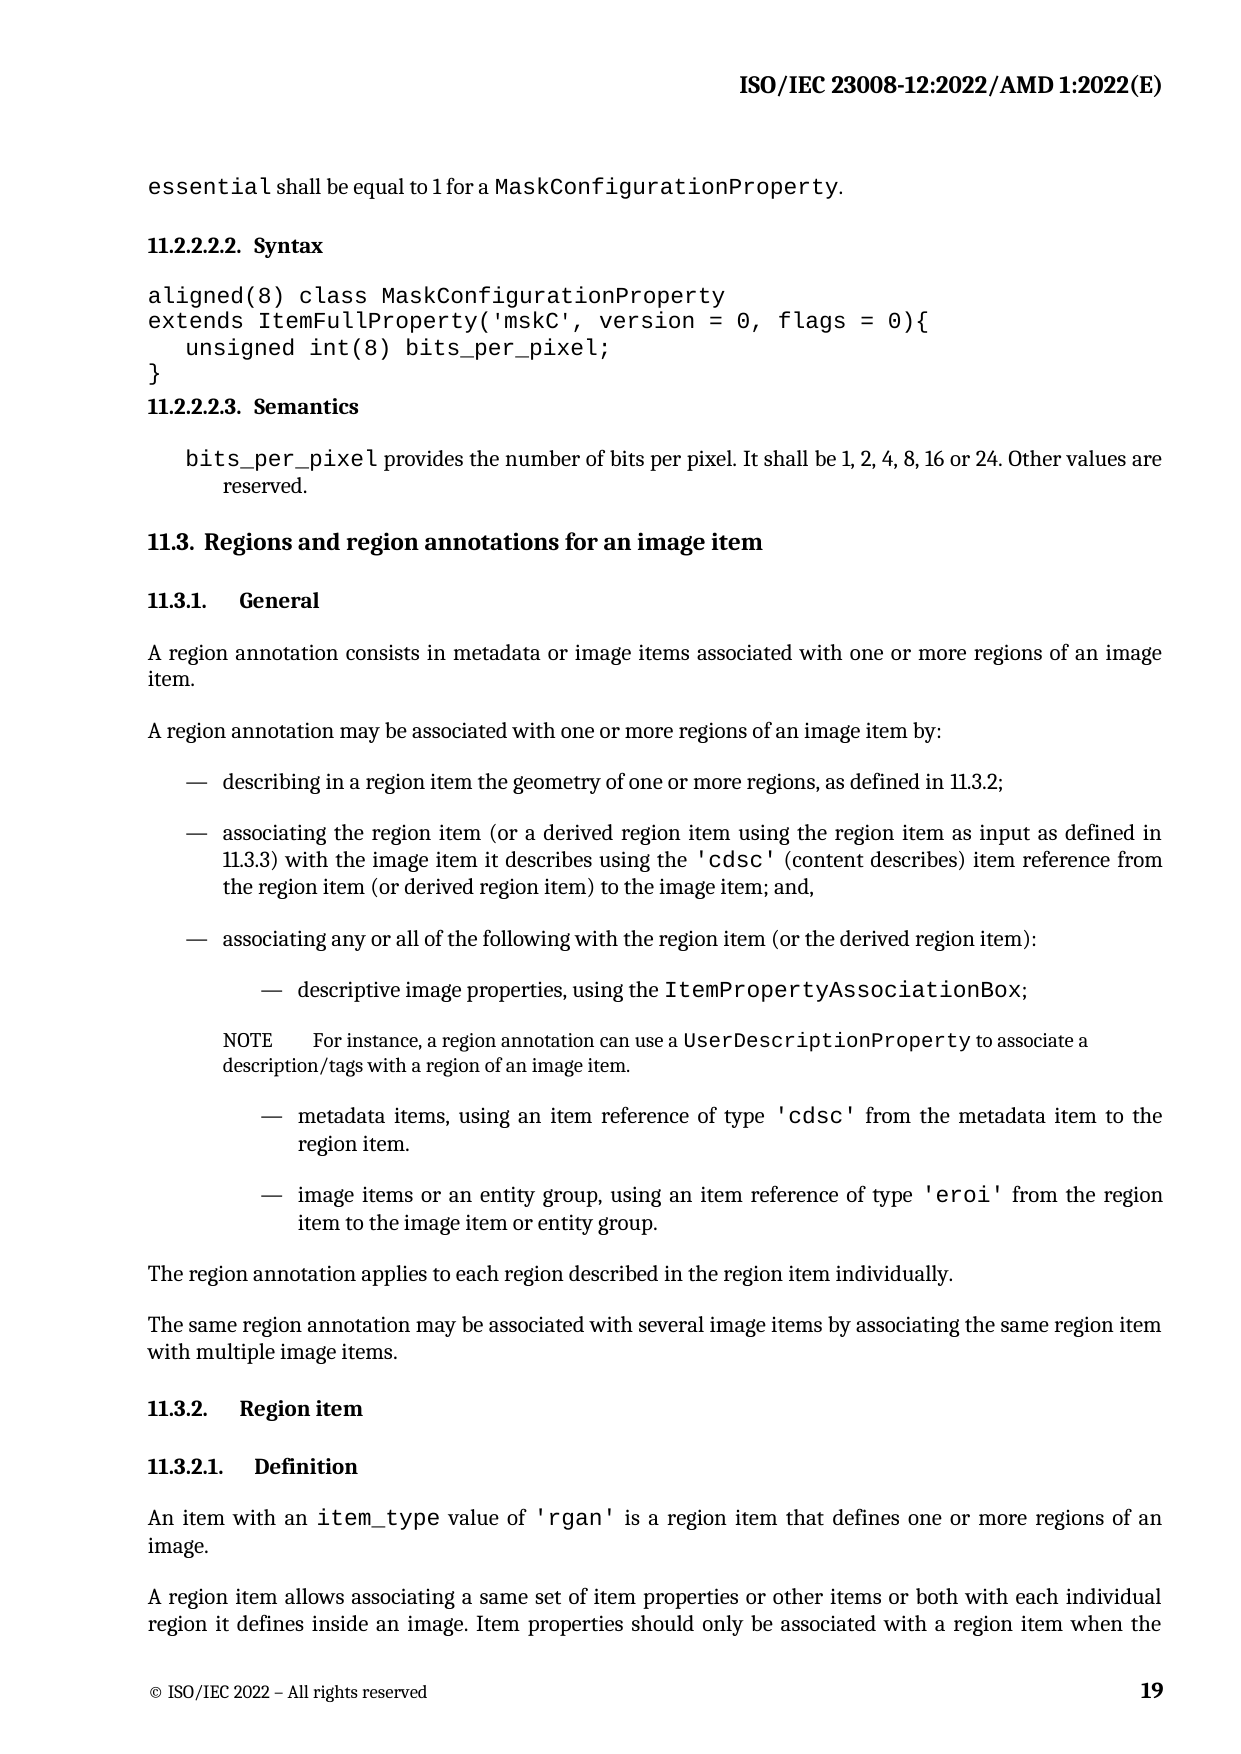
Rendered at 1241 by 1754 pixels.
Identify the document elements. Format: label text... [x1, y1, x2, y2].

list associating the region item (or a derived region item using the region item as input as defined in 11.3.3) with the image item it describes using the 'cdsc' (content describes) item reference from the region item (or derived region item) to the image item; and, [185, 820, 1163, 900]
list descriptive image properties, using the ItemPropertyAssociationBox; [260, 977, 1163, 1004]
text The same region annotation may be associated with several image items by associating the same region item with multiple image items. [148, 1312, 1163, 1365]
text bits_per_pixel provides the number of bits per pixel. It shall be 1, 2, 4, 8, 16 or 24. Other values are reserved. [185, 445, 1163, 499]
list image items or an entity group, using an item reference of type 'eroi' from the region item to the image item or entity group. [260, 1182, 1163, 1236]
text aligned(8) class MaskConfigurationProperty extends ItemFullProperty('mskC', version = 0, flags = 0){ unsigned int(8) bits_per_pixel; } [148, 284, 1163, 388]
text A region annotation consists in metadata or image items associated with one or more regions of an image item. [148, 640, 1163, 692]
list describing in a region item the geometry of one or more regions, as defined in 11.3.2; [185, 769, 1163, 795]
list metadata items, using an item reference of type 'cdsc' from the metadata item to the region item. [260, 1103, 1163, 1157]
subtitle General [148, 588, 1163, 615]
text The region annotation applies to each region described in the region item individually. [148, 1261, 1163, 1287]
subtitle Region item [148, 1396, 1163, 1422]
text An item with an item_type value of 'rgan' is a region item that defines one or more regions of an image. [148, 1505, 1163, 1559]
text essential shall be equal to 1 for a MaskConfigurationProperty. [148, 174, 1163, 201]
subtitle Semantics [148, 394, 1163, 420]
subtitle Syntax [148, 233, 1163, 259]
subtitle Definition [148, 1454, 1163, 1480]
list associating any or all of the following with the region item (or the derived region item): [185, 925, 1163, 952]
text A region annotation may be associated with one or more regions of an image item by: [148, 717, 1163, 744]
subtitle Regions and region annotations for an image item [148, 528, 1163, 557]
text NOTE For instance, a region annotation can use a UserDescriptionProperty to associate a description/tags with a region of an image item. [223, 1029, 1088, 1078]
